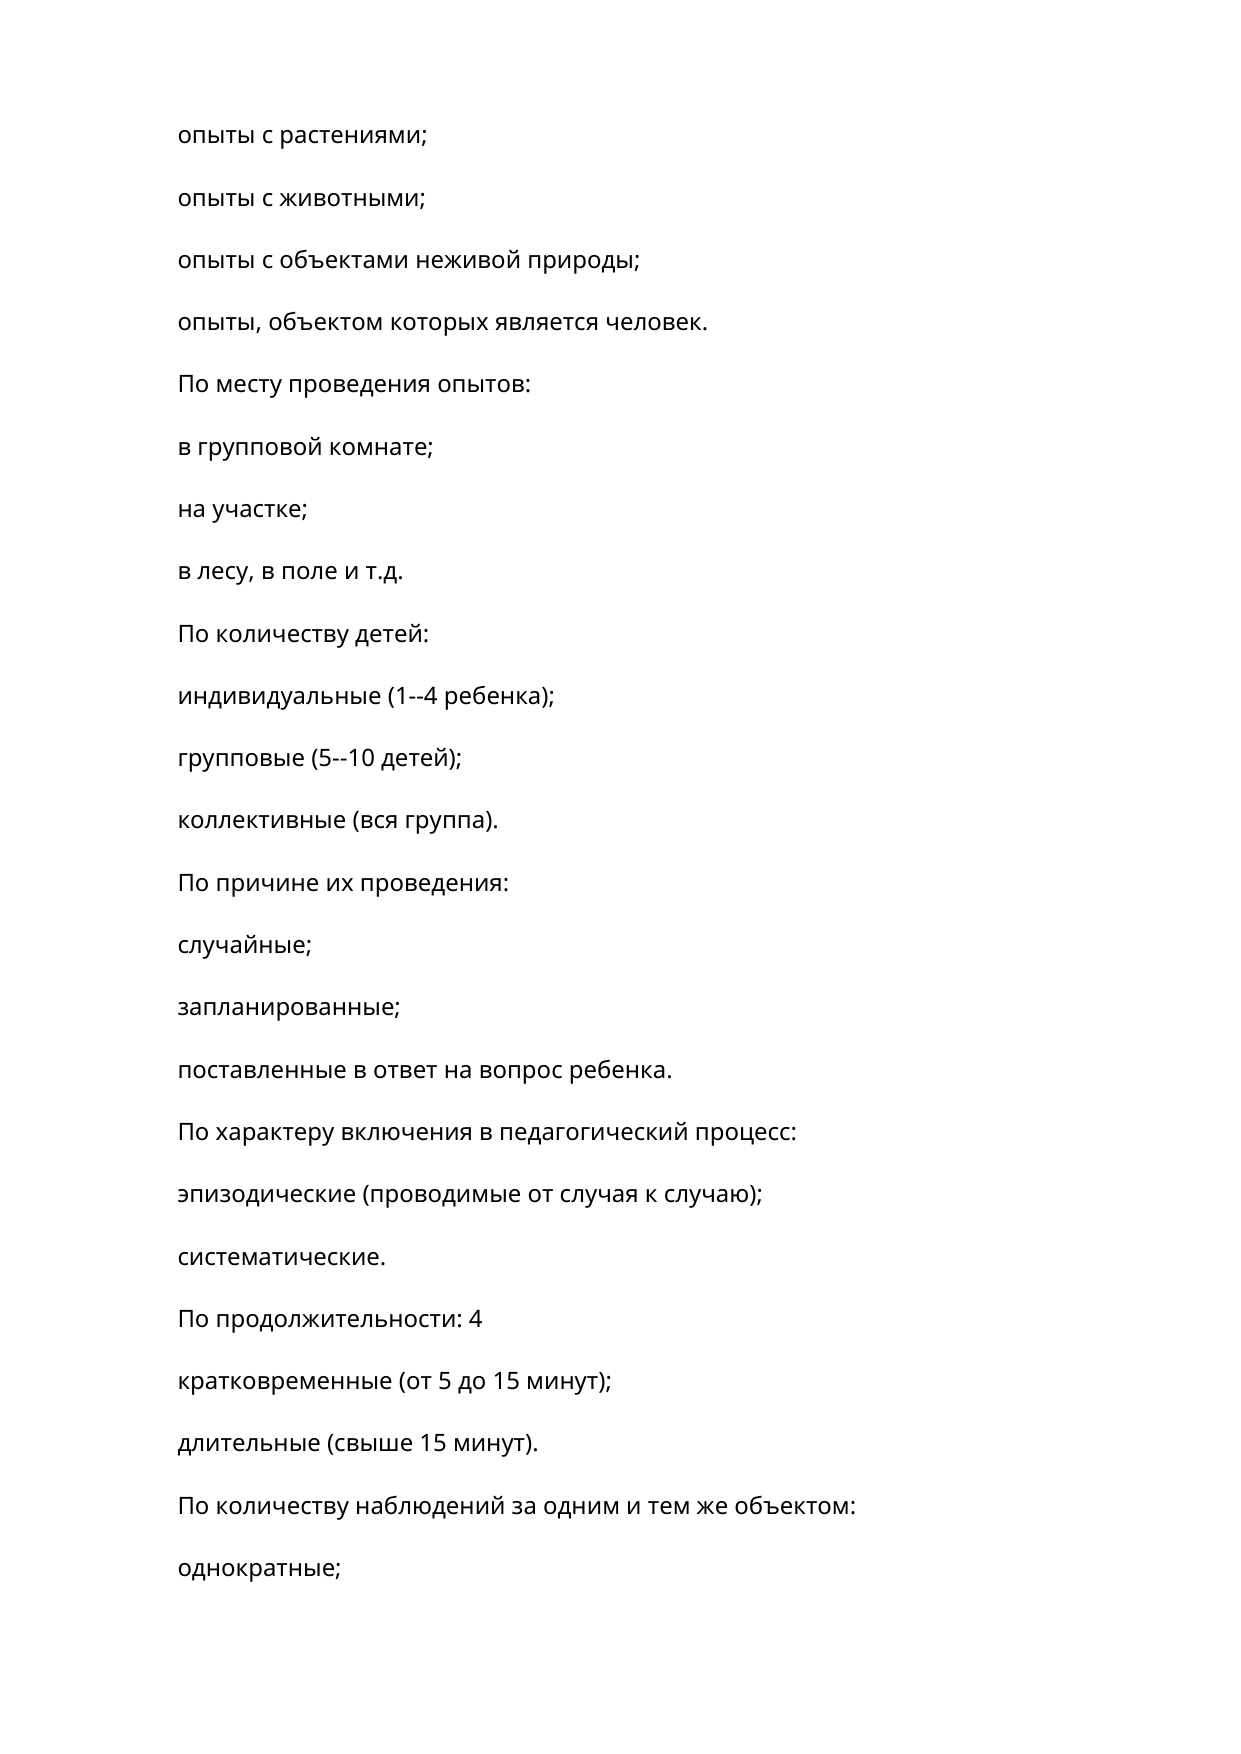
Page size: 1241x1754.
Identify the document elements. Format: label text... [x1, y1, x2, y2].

text на участке; [177, 492, 1152, 524]
text однократные; [177, 1551, 1152, 1583]
text в групповой комнате; [177, 429, 1152, 462]
text По продолжительности: 4 [177, 1302, 1152, 1334]
text коллективные (вся группа). [177, 803, 1152, 836]
text индивидуальные (1--4 ребенка); [177, 679, 1152, 711]
text По количеству наблюдений за одним и тем же объектом: [177, 1488, 1152, 1521]
text длительные (свыше 15 минут). [177, 1426, 1152, 1459]
text кратковременные (от 5 до 15 минут); [177, 1364, 1152, 1397]
text По причине их проведения: [177, 866, 1152, 898]
text опыты с животными; [177, 180, 1152, 213]
text опыты с объектами неживой природы; [177, 243, 1152, 275]
text запланированные; [177, 990, 1152, 1023]
text По месту проведения опытов: [177, 367, 1152, 400]
text опыты, объектом которых является человек. [177, 305, 1152, 338]
text По количеству детей: [177, 616, 1152, 649]
text групповые (5--10 детей); [177, 741, 1152, 774]
text опыты с растениями; [177, 118, 1152, 151]
text в лесу, в поле и т.д. [177, 554, 1152, 587]
text систематические. [177, 1239, 1152, 1272]
text По характеру включения в педагогический процесс: [177, 1115, 1152, 1147]
text случайные; [177, 928, 1152, 961]
text эпизодические (проводимые от случая к случаю); [177, 1177, 1152, 1210]
text поставленные в ответ на вопрос ребенка. [177, 1052, 1152, 1085]
